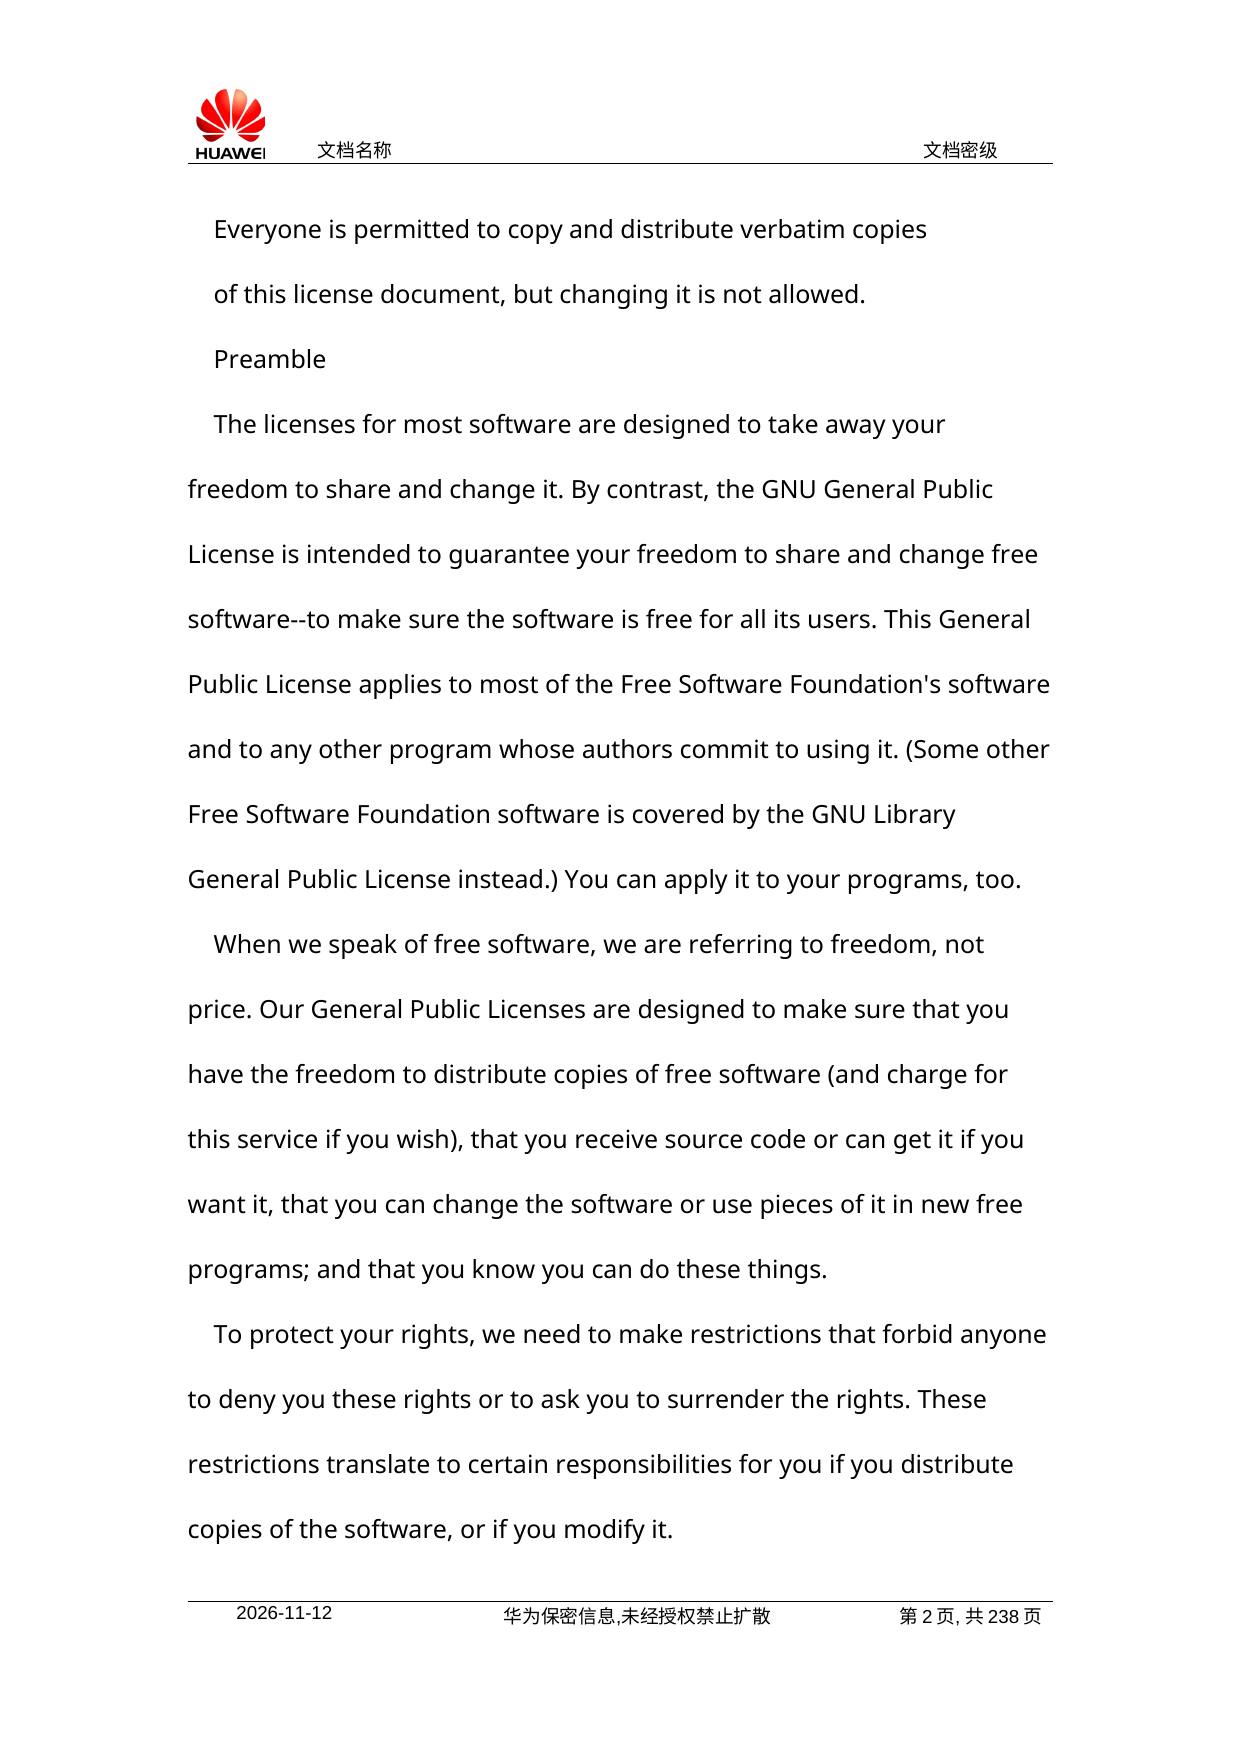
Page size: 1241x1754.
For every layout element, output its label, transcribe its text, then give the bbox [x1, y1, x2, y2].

text When we speak of free software, we are referring to freedom, not price. Our General Public Licenses are designed to make sure that you have the freedom to distribute copies of free software (and charge for this service if you wish), that you receive source code or can get it if you want it, that you can change the software or use pieces of it in new free programs; and that you know you can do these things. [187, 911, 1053, 1301]
text Preamble [187, 326, 1053, 391]
text To protect your rights, we need to make restrictions that forbid anyone to deny you these rights or to ask you to surrender the rights. These restrictions translate to certain responsibilities for you if you distribute copies of the software, or if you modify it. [187, 1301, 1053, 1561]
text Everyone is permitted to copy and distribute verbatim copies [187, 196, 1053, 261]
text The licenses for most software are designed to take away your freedom to share and change it. By contrast, the GNU General Public License is intended to guarantee your freedom to share and change free software--to make sure the software is free for all its users. This General Public License applies to most of the Free Software Foundation's software and to any other program whose authors commit to using it. (Some other Free Software Foundation software is covered by the GNU Library General Public License instead.) You can apply it to your programs, too. [187, 391, 1053, 911]
picture [196, 89, 265, 159]
text of this license document, but changing it is not allowed. [187, 261, 1053, 326]
